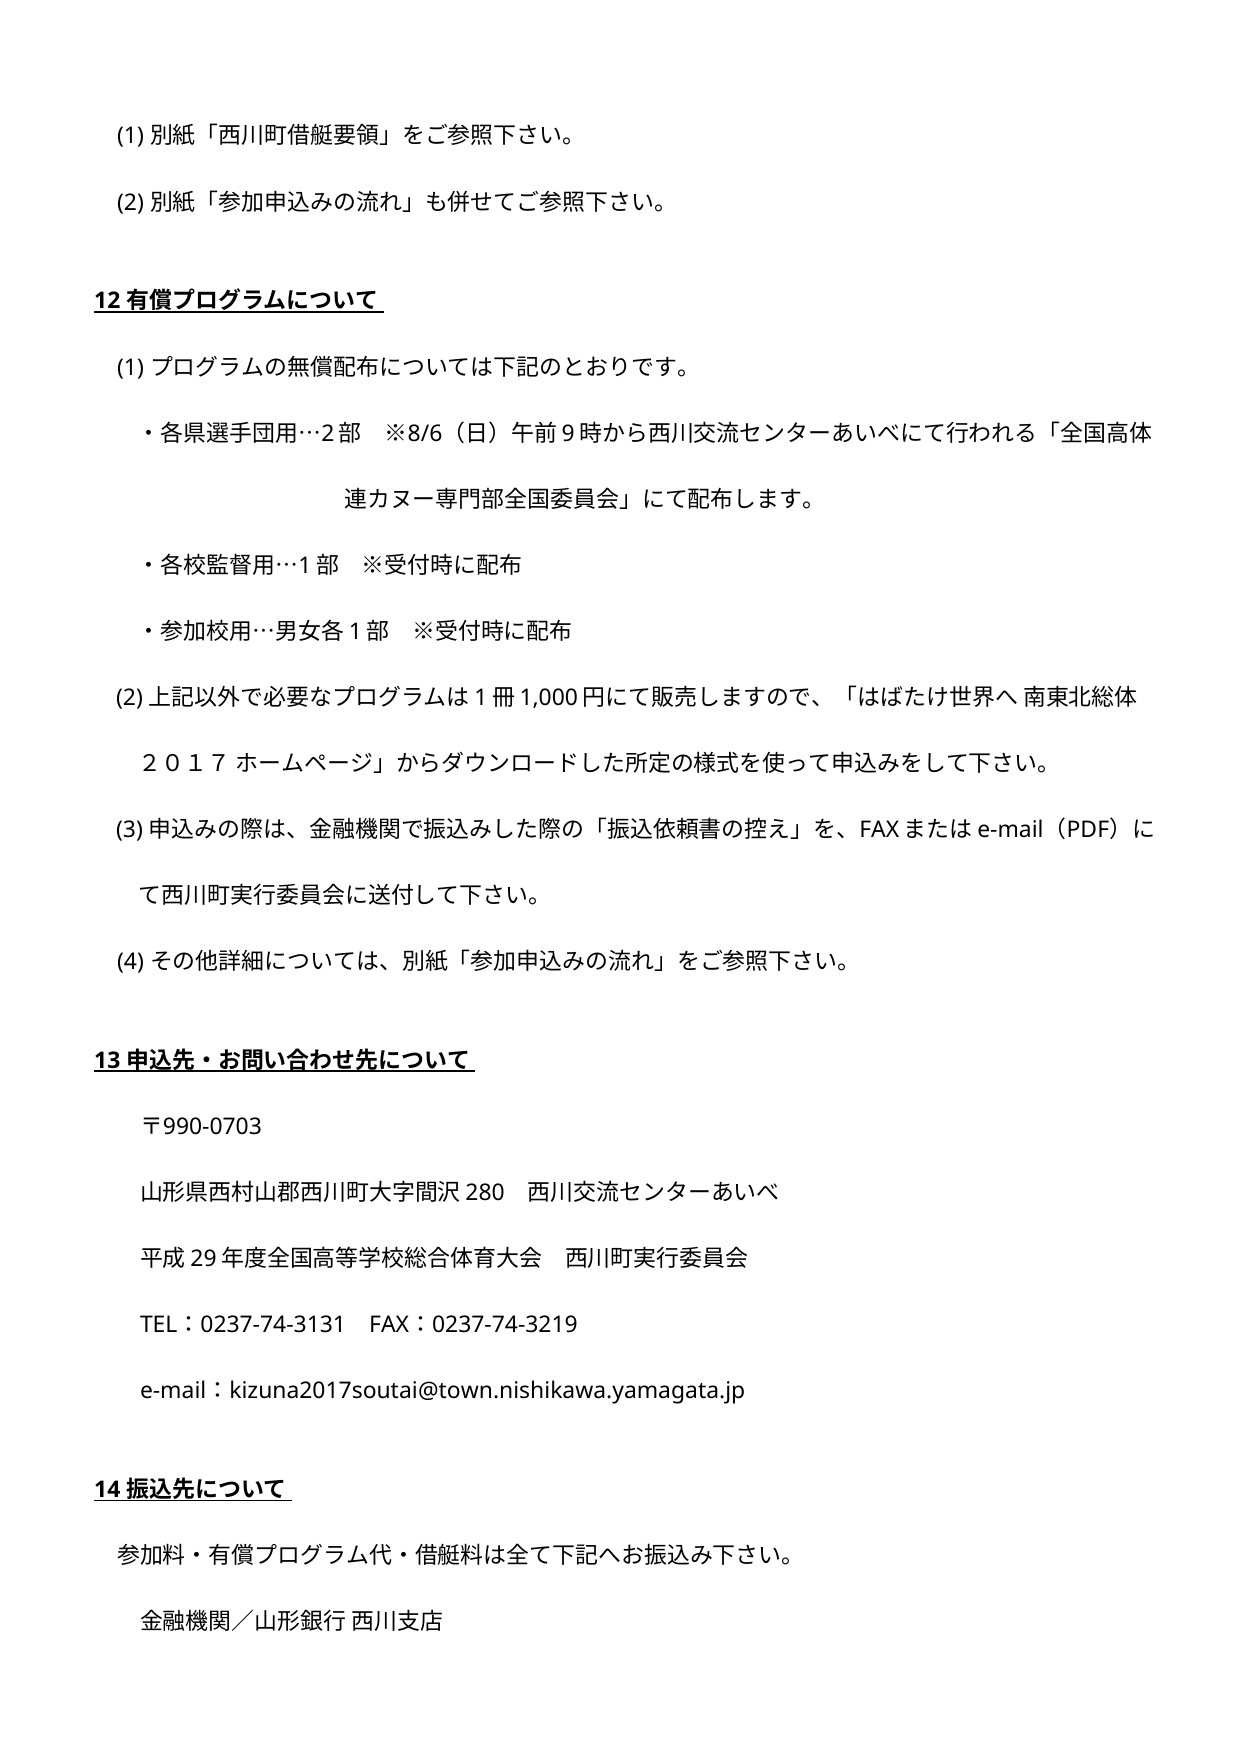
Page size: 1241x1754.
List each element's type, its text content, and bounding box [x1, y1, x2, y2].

text e-mail：kizuna2017soutai@town.nishikawa.yamagata.jp [117, 1356, 1159, 1422]
text TEL：0237-74-3131 FAX：0237-74-3219 [117, 1290, 1159, 1356]
text (2) 上記以外で必要なプログラムは1冊1,000円にて販売しますので、「はばたけ世界へ 南東北総体２０１７ ホームページ」からダウンロードした所定の様式を使って申込みをして下さい。 [116, 662, 1159, 794]
text (4) その他詳細については、別紙「参加申込みの流れ」をご参照下さい。 [94, 926, 1159, 992]
text (1) プログラムの無償配布については下記のとおりです。 [94, 332, 1159, 398]
text 山形県西村山郡西川町大字間沢280 西川交流センターあいべ [117, 1158, 1159, 1224]
text (3) 申込みの際は、金融機関で振込みした際の「振込依頼書の控え」を、FAXまたはe-mail（PDF）にて西川町実行委員会に送付して下さい。 [116, 794, 1159, 926]
text ・参加校用…男女各1部 ※受付時に配布 [138, 596, 1159, 662]
text 12 有償プログラムについて [94, 266, 1159, 332]
text ・各県選手団用…2部 ※8/6（日）午前9時から西川交流センターあいべにて行われる「全国高体連カヌー専門部全国委員会」にて配布します。 [138, 398, 1159, 530]
text 〒990-0703 [117, 1092, 1159, 1158]
text (2) 別紙「参加申込みの流れ」も併せてご参照下さい。 [94, 167, 1159, 233]
text 14 振込先について [94, 1455, 1159, 1521]
text (1) 別紙「西川町借艇要領」をご参照下さい。 [94, 101, 1159, 167]
text 金融機関／山形銀行 西川支店 [94, 1587, 1159, 1653]
text 13 申込先・お問い合わせ先について [94, 1026, 1159, 1092]
text ・各校監督用…1部 ※受付時に配布 [138, 530, 1159, 596]
text 平成29年度全国高等学校総合体育大会 西川町実行委員会 [117, 1224, 1159, 1290]
text 参加料・有償プログラム代・借艇料は全て下記へお振込み下さい。 [94, 1521, 1159, 1587]
